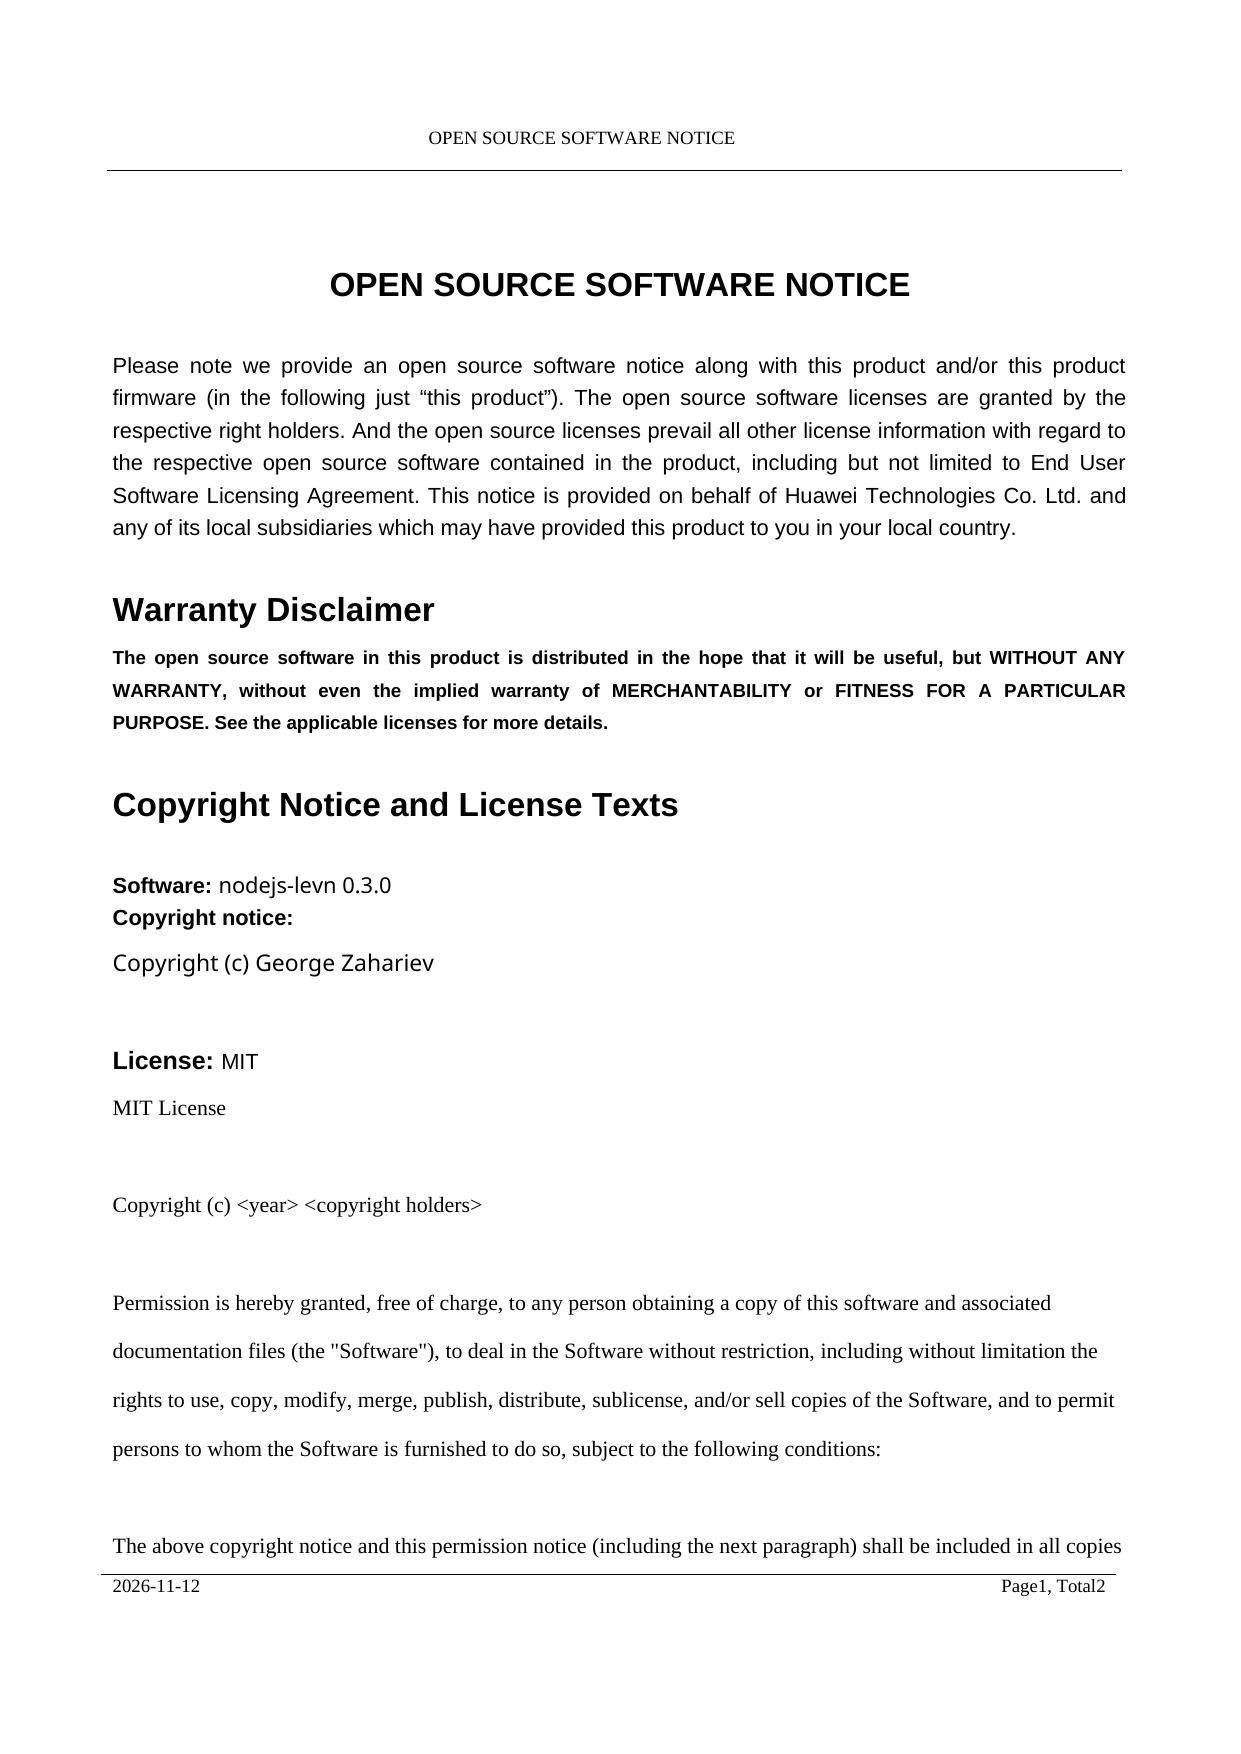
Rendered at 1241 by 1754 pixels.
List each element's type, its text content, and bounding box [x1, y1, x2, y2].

text Copyright notice: [112, 901, 1128, 934]
text Warranty Disclaimer [112, 576, 1128, 641]
text Copyright Notice and License Texts [112, 771, 1128, 836]
text Software: nodejs-levn 0.3.0 [112, 869, 1128, 901]
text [112, 1091, 1128, 1562]
text Please note we provide an open source software notice along with this product and/or this product firmware (in the following just “this product”). The open source software licenses are granted by the respective right holders. And the open source licenses prevail all other license information with regard to the respective open source software contained in the product, including but not limited to End User Software Licensing Agreement. This notice is provided on behalf of Huawei Technologies Co. Ltd. and any of its local subsidiaries which may have provided this product to you in your local country. [112, 349, 1128, 544]
text The open source software in this product is distributed in the hope that it will be useful, but WITHOUT ANY WARRANTY, without even the implied warranty of MERCHANTABILITY or FITNESS FOR A PARTICULAR PURPOSE. See the applicable licenses for more details. [112, 641, 1128, 739]
text OPEN SOURCE SOFTWARE NOTICE [112, 251, 1128, 316]
text License: MIT [112, 1044, 1128, 1077]
text Copyright (c) George Zahariev [112, 947, 1128, 1028]
